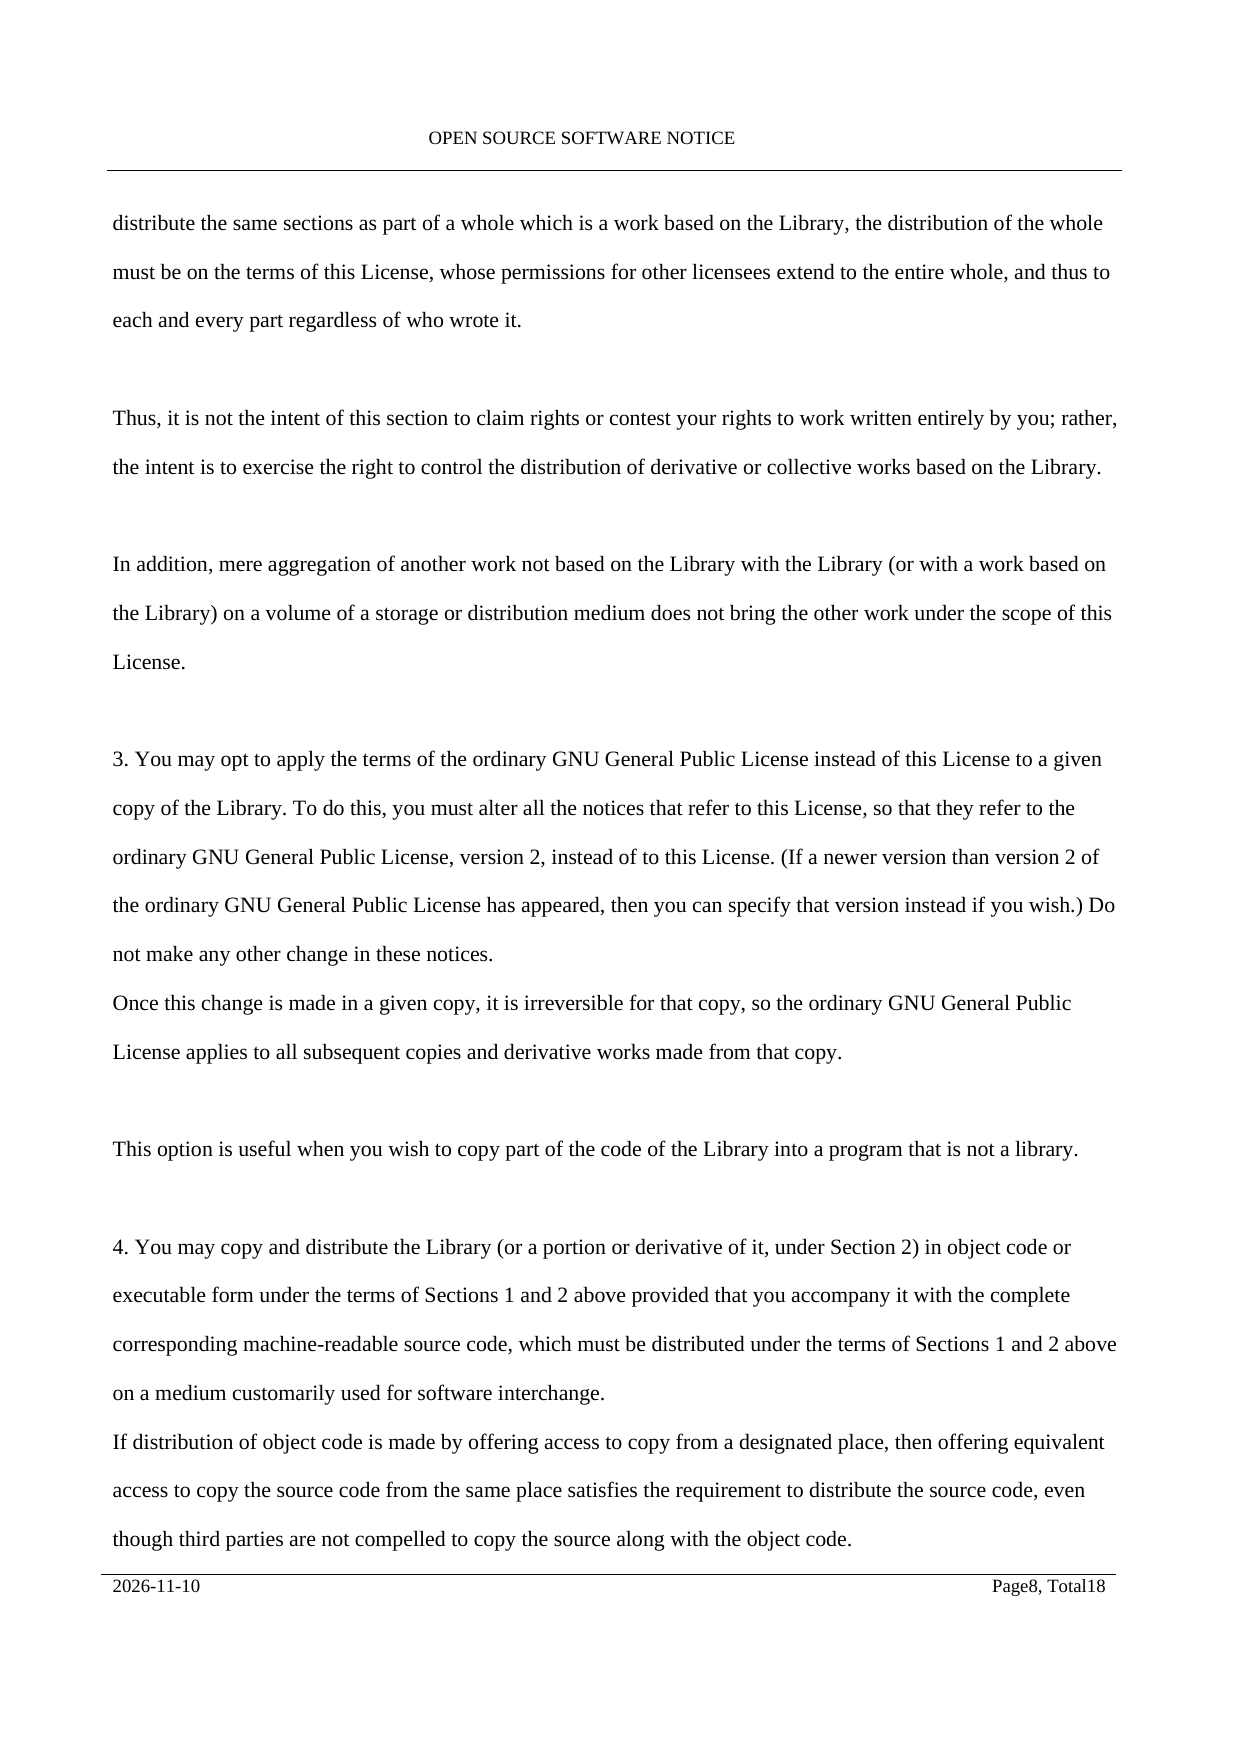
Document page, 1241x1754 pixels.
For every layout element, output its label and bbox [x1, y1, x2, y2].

text [112, 206, 1128, 1555]
